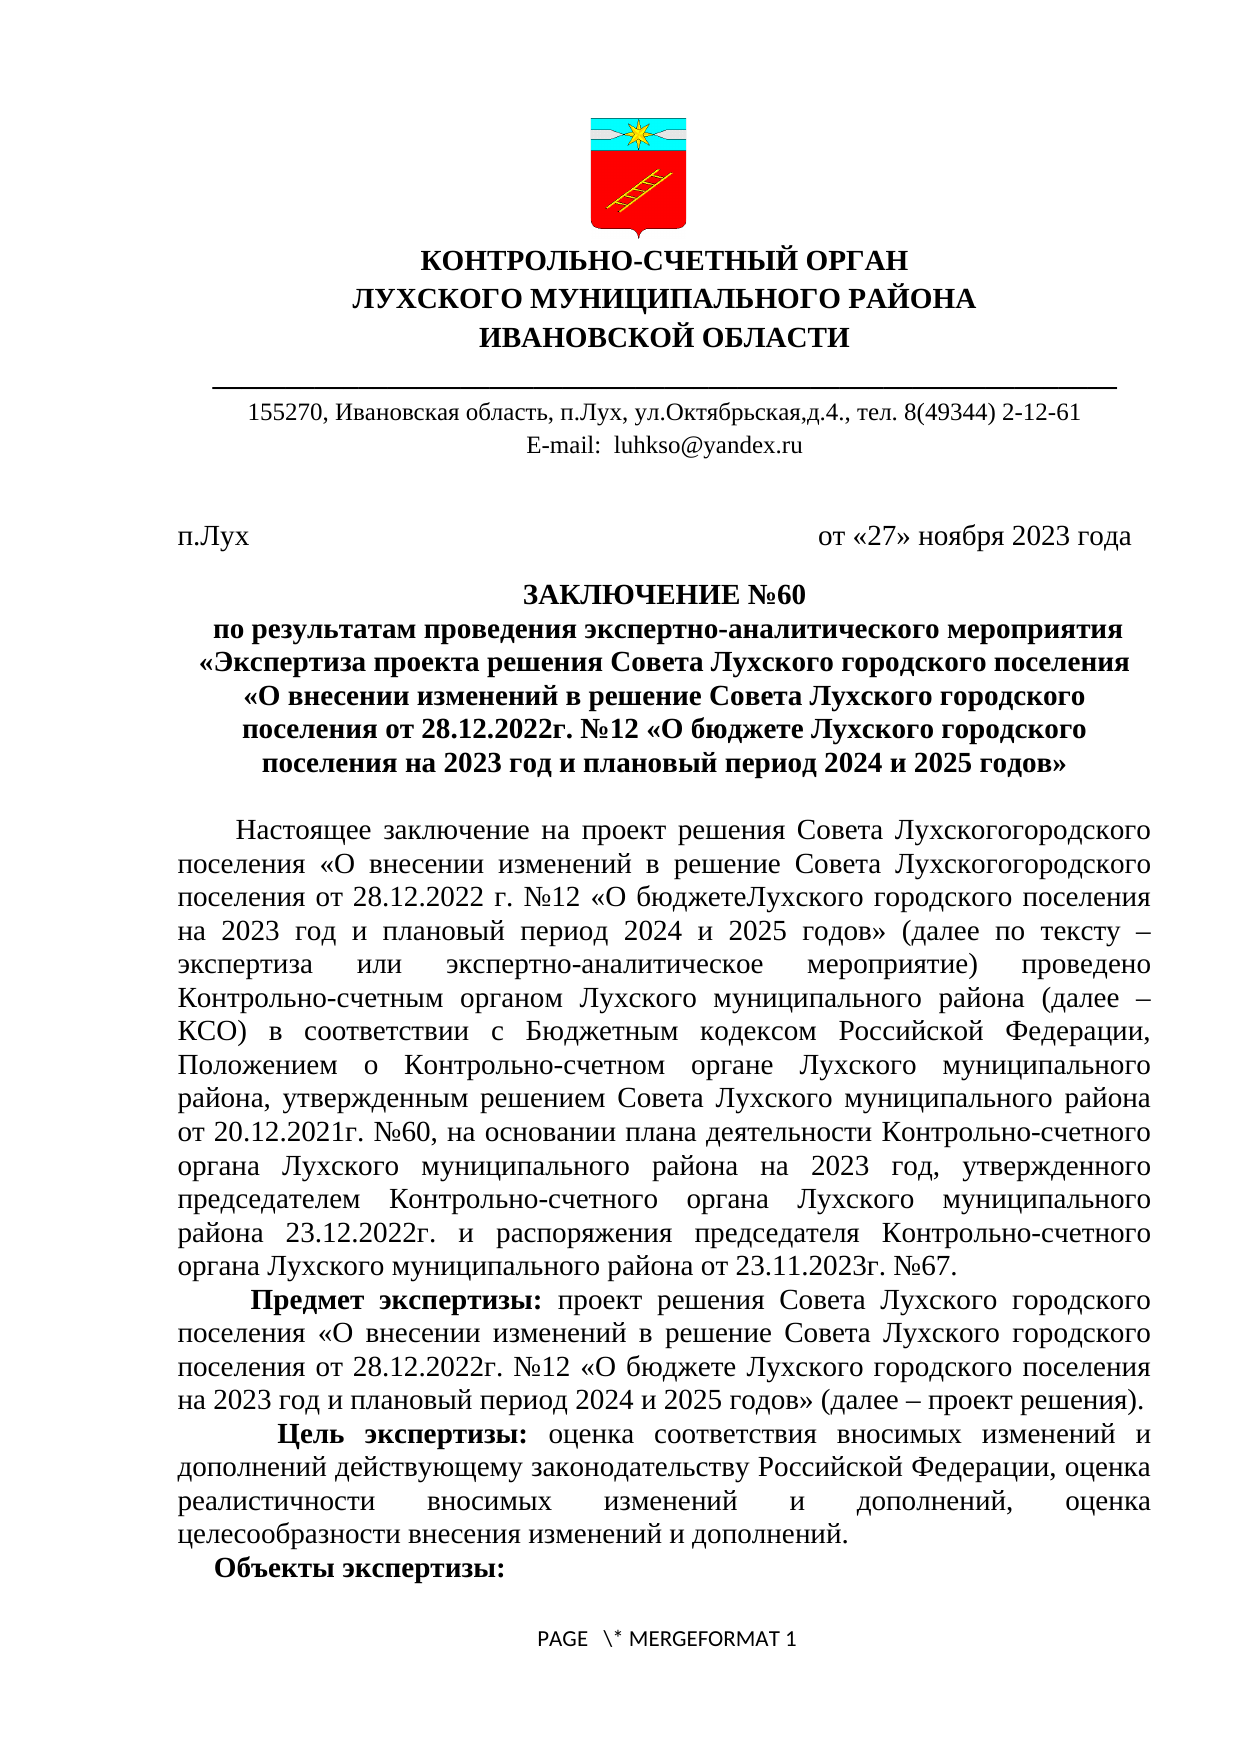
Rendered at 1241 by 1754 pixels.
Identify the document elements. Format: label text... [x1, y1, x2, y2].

text Настоящее заключение на проект решения Совета Лухскогогородского поселения «О внесении изменений в решение Совета Лухскогогородского поселения от 28.12.2022 г. №12 «О бюджетеЛухского городского поселения на 2023 год и плановый период 2024 и 2025 годов» (далее по тексту – экспертиза или экспертно-аналитическое мероприятие) проведено Контрольно-счетным органом Лухского муниципального района (далее – КСО) в соответствии с Бюджетным кодексом Российской Федерации, Положением о Контрольно-счетном органе Лухского муниципального района, утвержденным решением Совета Лухского муниципального района от 20.12.2021г. №60, на основании плана деятельности Контрольно-счетного органа Лухского муниципального района на 2023 год, утвержденного председателем Контрольно-счетного органа Лухского муниципального района 23.12.2022г. и распоряжения председателя Контрольно-счетного органа Лухского муниципального района от 23.11.2023г. №67. [177, 812, 1152, 1282]
text КОНТРОЛЬНО-СЧЕТНЫЙ ОРГАН [177, 243, 1152, 276]
text Объекты экспертизы: [177, 1550, 1152, 1584]
text 155270, Ивановская область, п.Лух, ул.Октябрьская,д.4., тел. 8(49344) 2-12-61 [177, 397, 1152, 426]
text E-mail: luhkso@yandex.ru [177, 430, 1152, 459]
text Предмет экспертизы: проект решения Совета Лухского городского поселения «О внесении изменений в решение Совета Лухского городского поселения от 28.12.2022г. №12 «О бюджете Лухского городского поселения на 2023 год и плановый период 2024 и 2025 годов» (далее – проект решения). [177, 1282, 1152, 1416]
picture [590, 118, 687, 239]
text ______________________________________________________________ [177, 358, 1152, 392]
text по результатам проведения экспертно-аналитического мероприятия «Экспертиза проекта решения Совета Лухского городского поселения «О внесении изменений в решение Совета Лухского городского поселения от 28.12.2022г. №12 «О бюджете Лухского городского поселения на 2023 год и плановый период 2024 и 2025 годов» [177, 611, 1152, 779]
text ЛУХСКОГО МУНИЦИПАЛЬНОГО РАЙОНА [177, 281, 1152, 315]
text Цель экспертизы: оценка соответствия вносимых изменений и дополнений действующему законодательству Российской Федерации, оценка реалистичности вносимых изменений и дополнений, оценка целесообразности внесения изменений и дополнений. [177, 1416, 1152, 1550]
text п.Лух от «27» ноября 2023 года [177, 518, 1152, 552]
text ИВАНОВСКОЙ ОБЛАСТИ [177, 320, 1152, 353]
text ЗАКЛЮЧЕНИЕ №60 [177, 577, 1152, 611]
